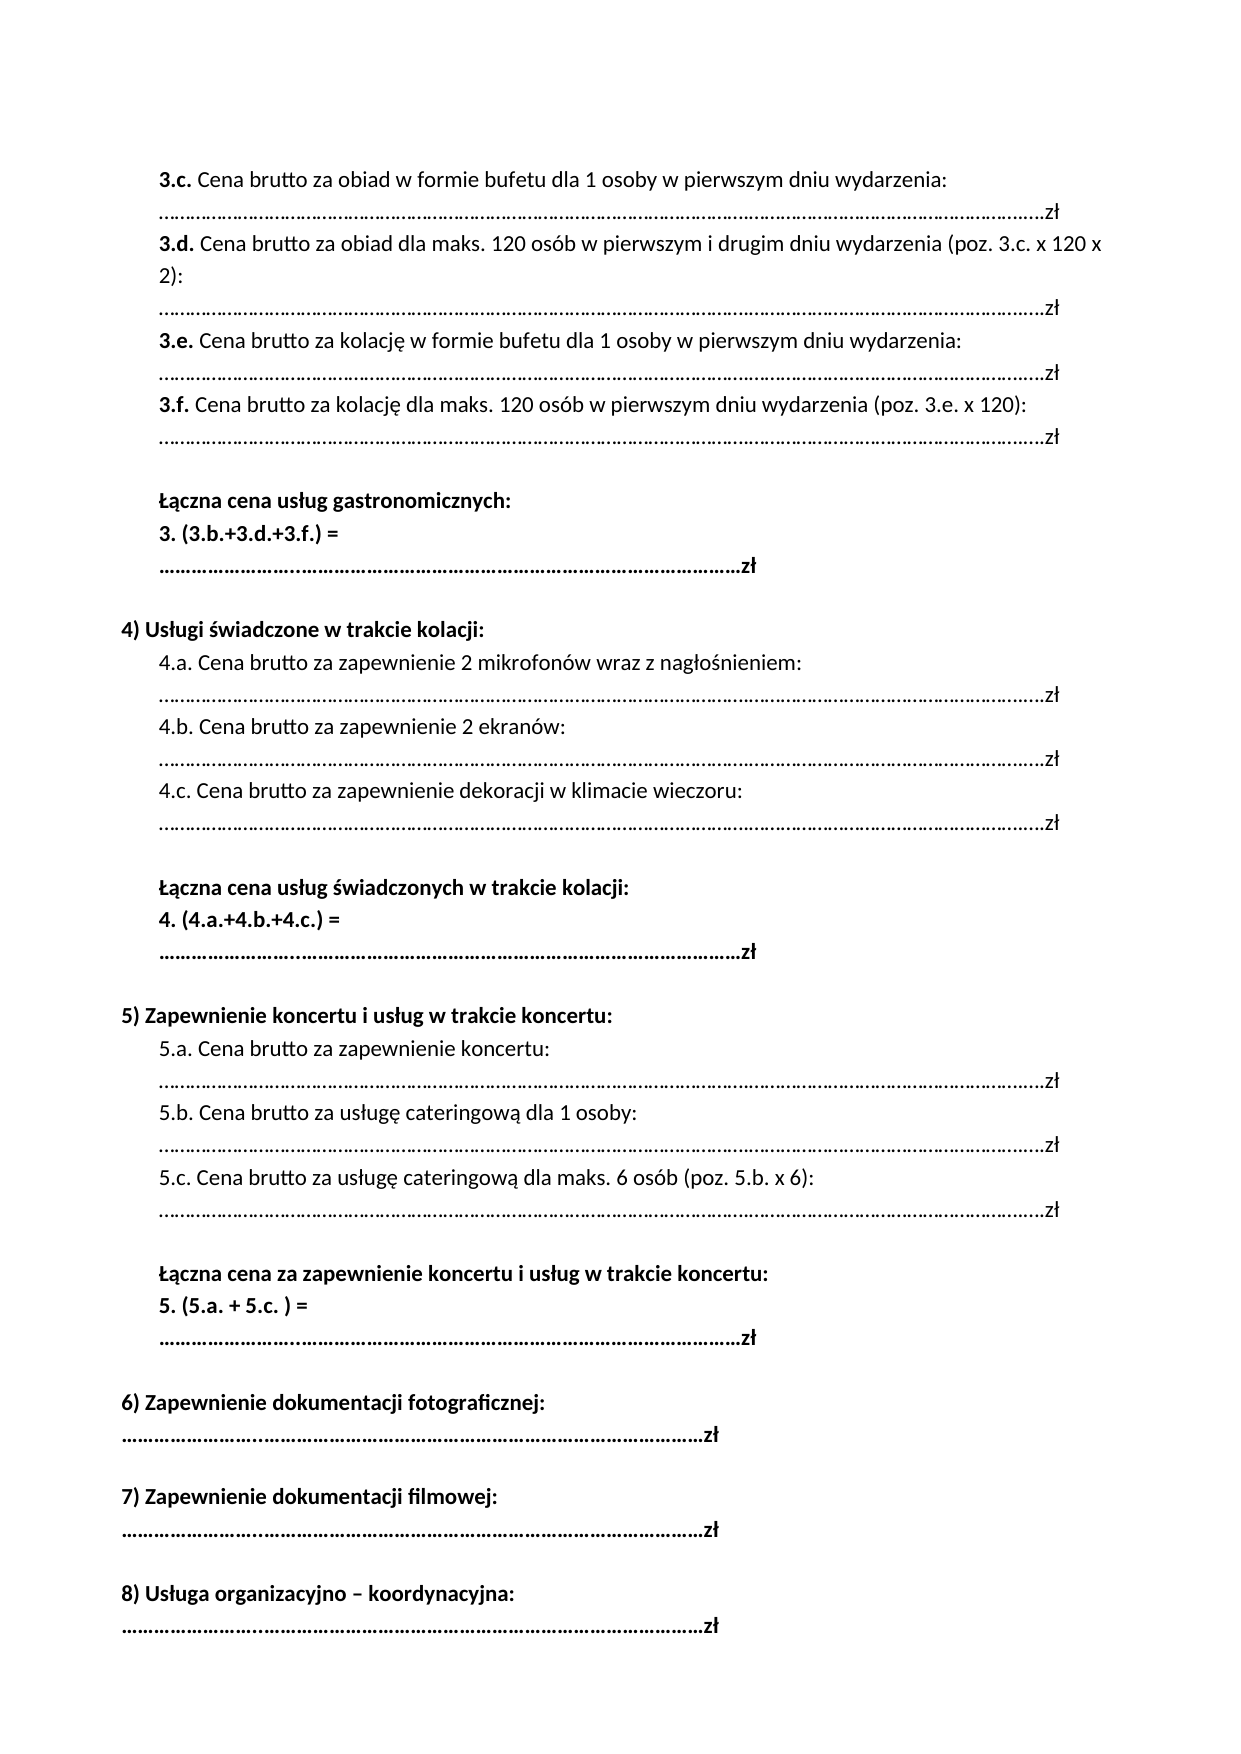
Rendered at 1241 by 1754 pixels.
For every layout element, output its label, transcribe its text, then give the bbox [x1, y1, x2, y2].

text ………………………………………………………………………………………………….…………………………………………….….zł [158, 744, 1105, 772]
text ………………………………………………………………………………………………….…………………………………………….….zł [158, 358, 1105, 386]
text ………………………………………………………………………………………………….…………………………………………….….zł [158, 422, 1105, 450]
text Łączna cena usług gastronomicznych: [158, 487, 1105, 515]
text 6) Zapewnienie dokumentacji fotograficznej: [121, 1388, 1105, 1416]
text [158, 197, 1105, 225]
text 5.c. Cena brutto za usługę cateringową dla maks. 6 osób (poz. 5.b. x 6): [158, 1163, 1105, 1191]
text ……………………..………………………………………………………………………zł [121, 1515, 1105, 1543]
text ……………………..………………………………………………………………………zł [121, 1611, 1105, 1639]
text ………………………………………………………………………………………………….…………………………………………….….zł [158, 1195, 1105, 1223]
text 3. (3.b.+3.d.+3.f.) = [158, 519, 1105, 547]
text 3.c. Cena brutto za obiad w formie bufetu dla 1 osoby w pierwszym dniu wydarzenia: [158, 165, 1105, 193]
text ……………………..………………………………………………………………………zł [158, 937, 1105, 965]
text 7) Zapewnienie dokumentacji filmowej: [121, 1482, 1105, 1511]
text 4.c. Cena brutto za zapewnienie dekoracji w klimacie wieczoru: [158, 776, 1105, 804]
text 4) Usługi świadczone w trakcie kolacji: [121, 615, 1105, 643]
text 8) Usługa organizacyjno – koordynacyjna: [121, 1579, 1105, 1607]
text ……………………..………………………………………………………………………zł [158, 1323, 1105, 1352]
text 3.f. Cena brutto za kolację dla maks. 120 osób w pierwszym dniu wydarzenia (poz. 3.e. x 120): [158, 390, 1105, 418]
text 5. (5.a. + 5.c. ) = [158, 1291, 1105, 1319]
text Łączna cena za zapewnienie koncertu i usług w trakcie koncertu: [158, 1259, 1105, 1287]
text 5) Zapewnienie koncertu i usług w trakcie koncertu: [121, 1002, 1105, 1030]
text 3.e. Cena brutto za kolację w formie bufetu dla 1 osoby w pierwszym dniu wydarzenia: [158, 326, 1105, 354]
text ……………………..………………………………………………………………………zł [158, 551, 1105, 579]
text 4.b. Cena brutto za zapewnienie 2 ekranów: [158, 712, 1105, 740]
text ………………………………………………………………………………………………….…………………………………………….….zł [158, 1130, 1105, 1158]
text 4.a. Cena brutto za zapewnienie 2 mikrofonów wraz z nagłośnieniem: [158, 648, 1105, 676]
text 5.b. Cena brutto za usługę cateringową dla 1 osoby: [158, 1098, 1105, 1126]
text ……………………..………………………………………………………………………zł [121, 1420, 1105, 1448]
text ………………………………………………………………………………………………….…………………………………………….….zł [158, 1066, 1105, 1094]
text ………………………………………………………………………………………………….…………………………………………….….zł [158, 293, 1105, 322]
text Łączna cena usług świadczonych w trakcie kolacji: [158, 873, 1105, 901]
text 4. (4.a.+4.b.+4.c.) = [158, 905, 1105, 933]
text 3.d. Cena brutto za obiad dla maks. 120 osób w pierwszym i drugim dniu wydarzenia (poz. 3.c. x 120 x 2): [158, 229, 1105, 289]
text 5.a. Cena brutto za zapewnienie koncertu: [158, 1034, 1105, 1062]
text ………………………………………………………………………………………………….…………………………………………….….zł [158, 680, 1105, 708]
text ………………………………………………………………………………………………….…………………………………………….….zł [158, 808, 1105, 837]
